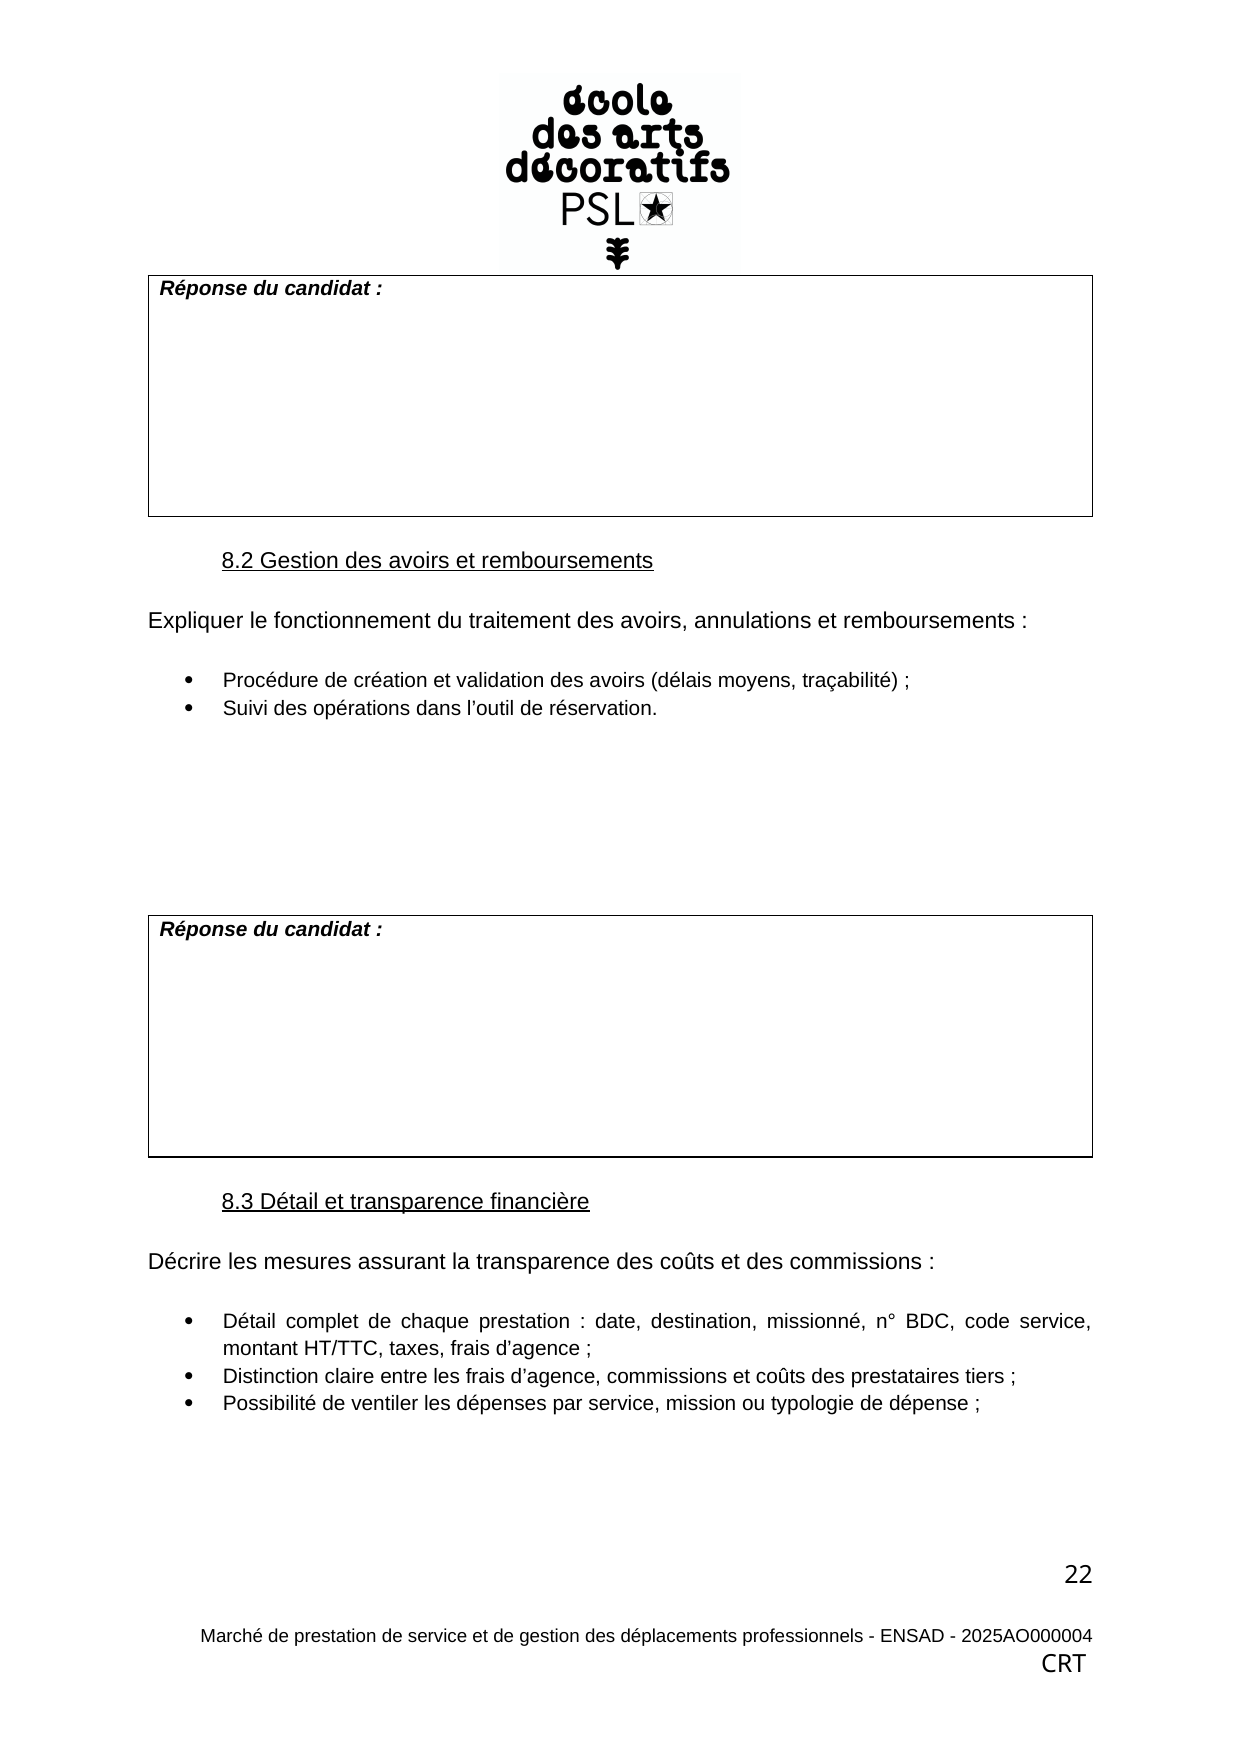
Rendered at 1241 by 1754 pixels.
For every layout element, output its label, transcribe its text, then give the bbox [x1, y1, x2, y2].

table_header Réponse du candidat : [149, 916, 1092, 1156]
text 8.2 Gestion des avoirs et remboursements [221, 547, 1093, 573]
list Procédure de création et validation des avoirs (délais moyens, traçabilité) ; [185, 668, 1093, 692]
picture [498, 73, 742, 275]
text Expliquer le fonctionnement du traitement des avoirs, annulations et remboursements : [148, 607, 1093, 634]
list Suivi des opérations dans l’outil de réservation. [185, 695, 1093, 719]
text 8.3 Détail et transparence financière [221, 1188, 1093, 1214]
list Possibilité de ventiler les dépenses par service, mission ou typologie de dépense ; [185, 1391, 1093, 1415]
list Détail complet de chaque prestation : date, destination, missionné, n° BDC, code service, montant HT/TTC, taxes, frais d’agence ; [185, 1308, 1093, 1360]
table_header Réponse du candidat : [149, 276, 1092, 516]
text Décrire les mesures assurant la transparence des coûts et des commissions : [148, 1248, 1093, 1274]
list Distinction claire entre les frais d’agence, commissions et coûts des prestataires tiers ; [185, 1363, 1093, 1388]
